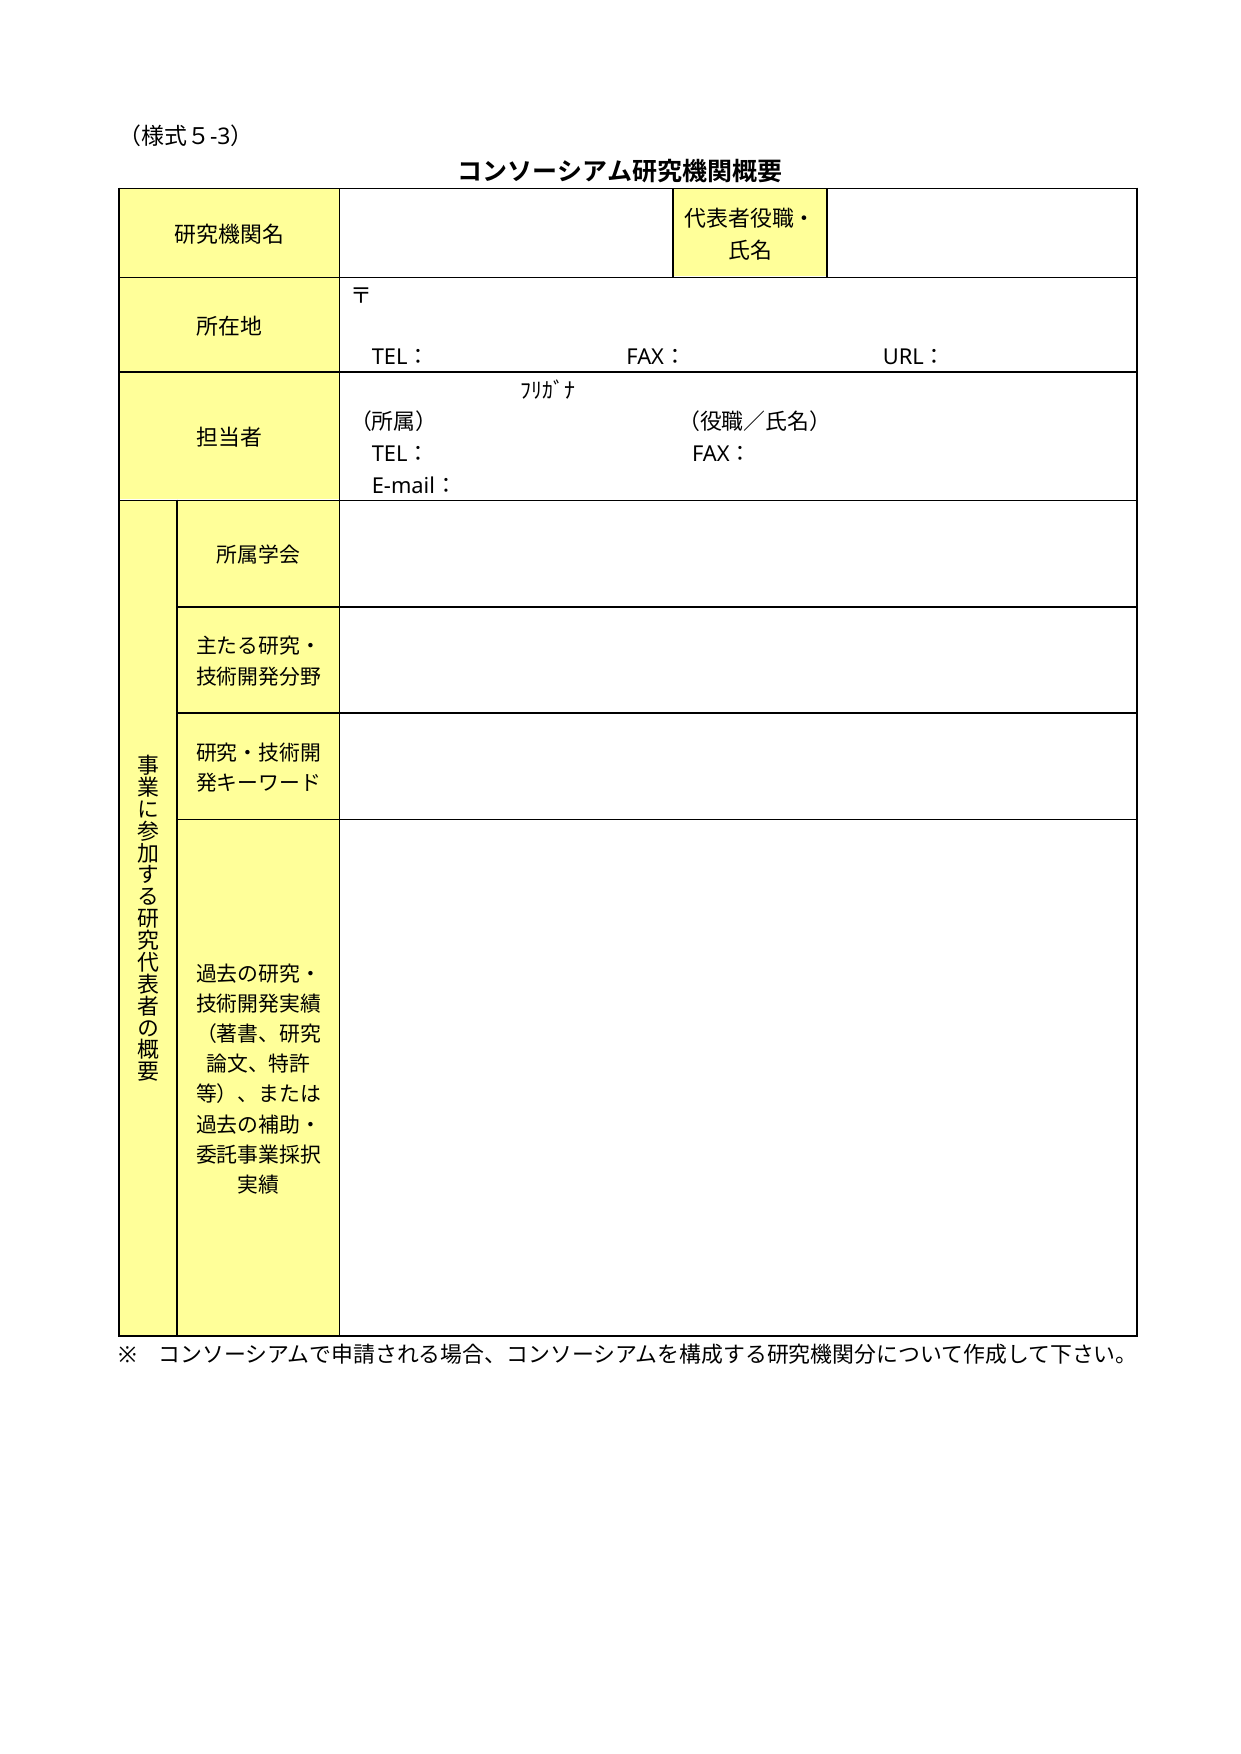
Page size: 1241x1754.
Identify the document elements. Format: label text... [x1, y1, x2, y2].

table_cell 所属学会 [178, 501, 339, 606]
text ※ コンソーシアムで申請される場合、コンソーシアムを構成する研究機関分について作成して下さい。 [118, 1337, 1122, 1368]
text （様式５-3） [118, 118, 1122, 151]
table_cell 所在地 [120, 278, 339, 371]
table_cell 事業に参加する研究代表者の概要 [120, 501, 176, 1335]
table_cell [340, 820, 1136, 1335]
table_cell [340, 608, 1136, 712]
text コンソーシアム研究機関概要 [118, 151, 1122, 188]
table_cell [340, 501, 1136, 606]
table_cell 主たる研究・技術開発分野 [178, 608, 339, 712]
table_header 研究機関名 [120, 189, 339, 276]
table_cell [340, 714, 1136, 819]
table_header [828, 189, 1136, 276]
table_cell 担当者 [120, 373, 339, 499]
table_cell ﾌﾘｶﾞﾅ （所属） （役職／氏名） TEL： FAX： E-mail： [340, 373, 1136, 499]
table_header [340, 189, 672, 276]
table_cell 過去の研究・ 技術開発実績（著書、研究論文、特許等）、または過去の補助・委託事業採択実績 [178, 820, 339, 1335]
table_cell 〒 TEL： FAX： URL： [340, 278, 1136, 371]
table_header 代表者役職・氏名 [674, 189, 826, 276]
table_cell 研究・技術開発キーワード [178, 714, 339, 819]
